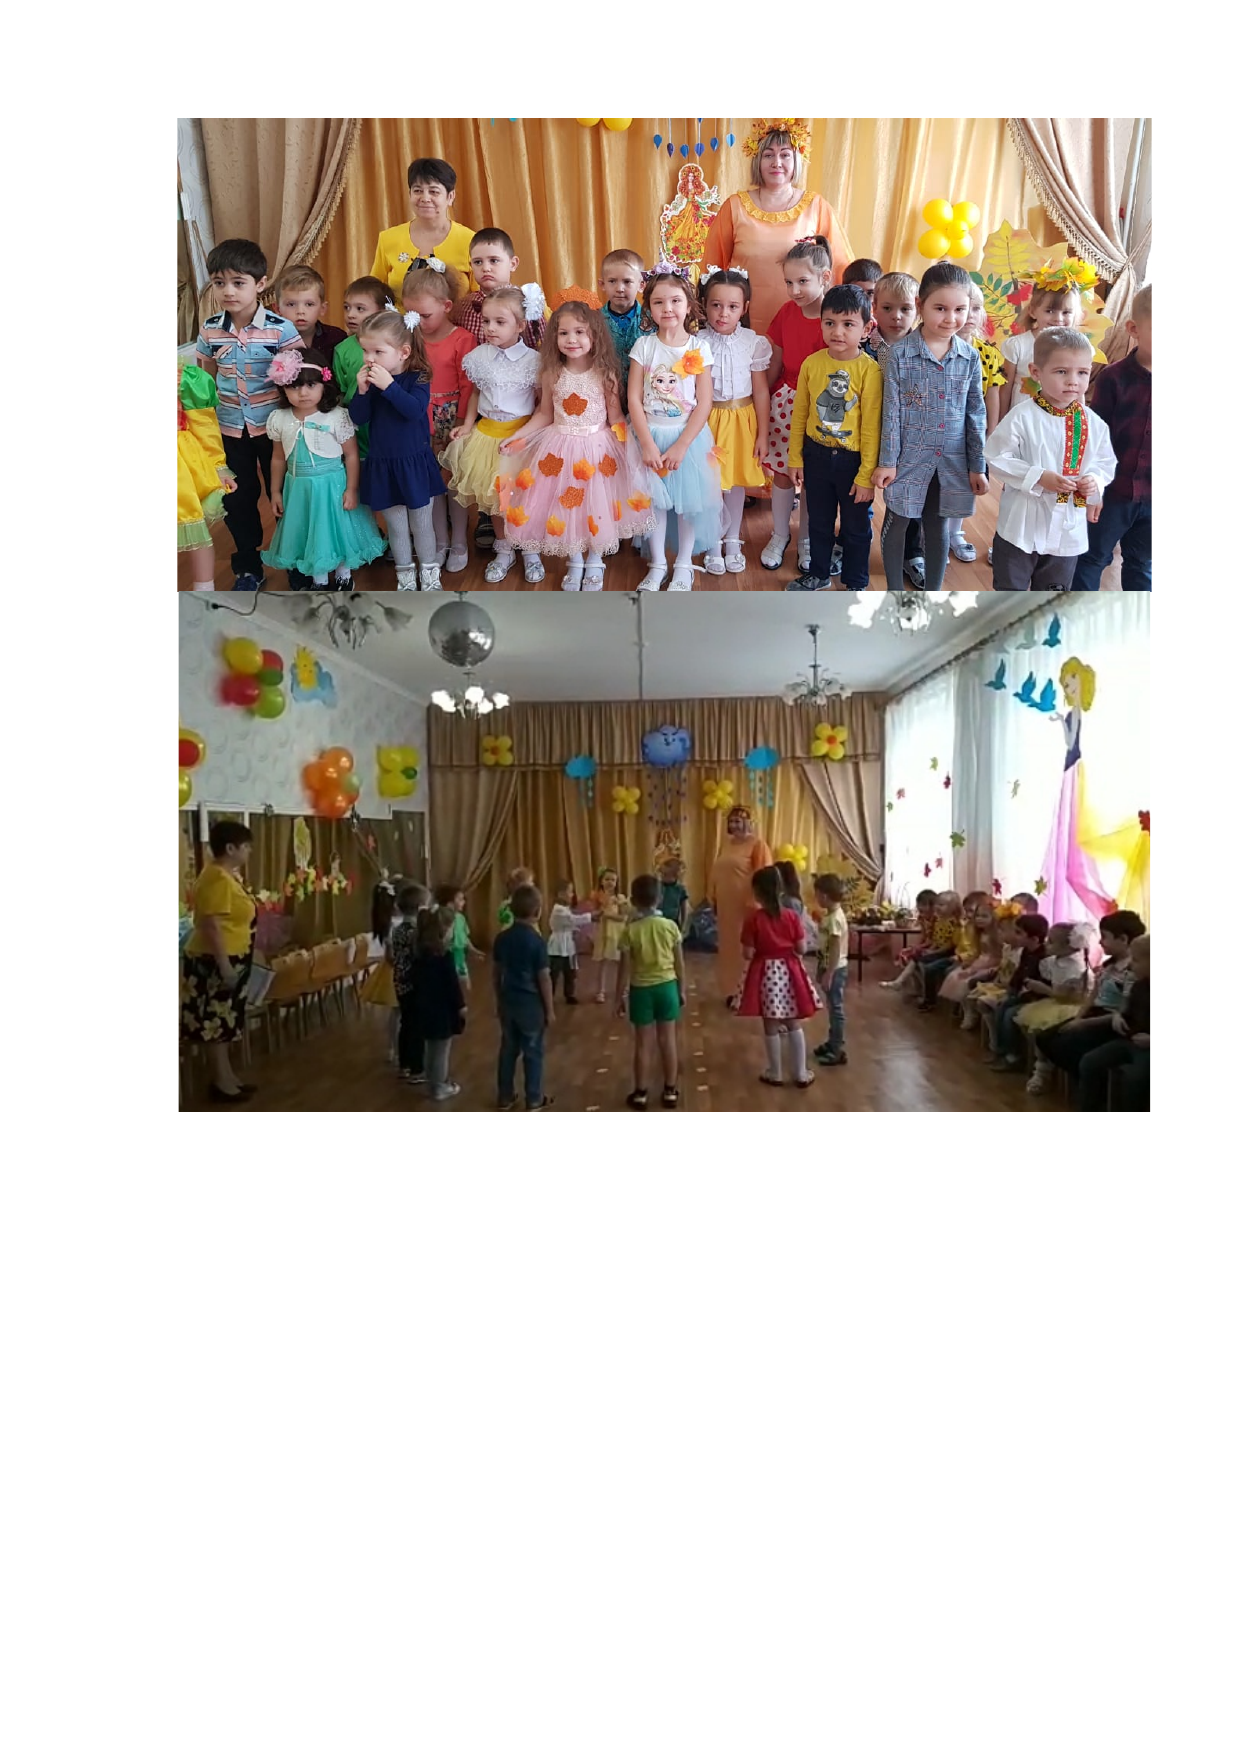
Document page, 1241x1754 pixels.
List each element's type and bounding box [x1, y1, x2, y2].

picture [177, 118, 1152, 1112]
